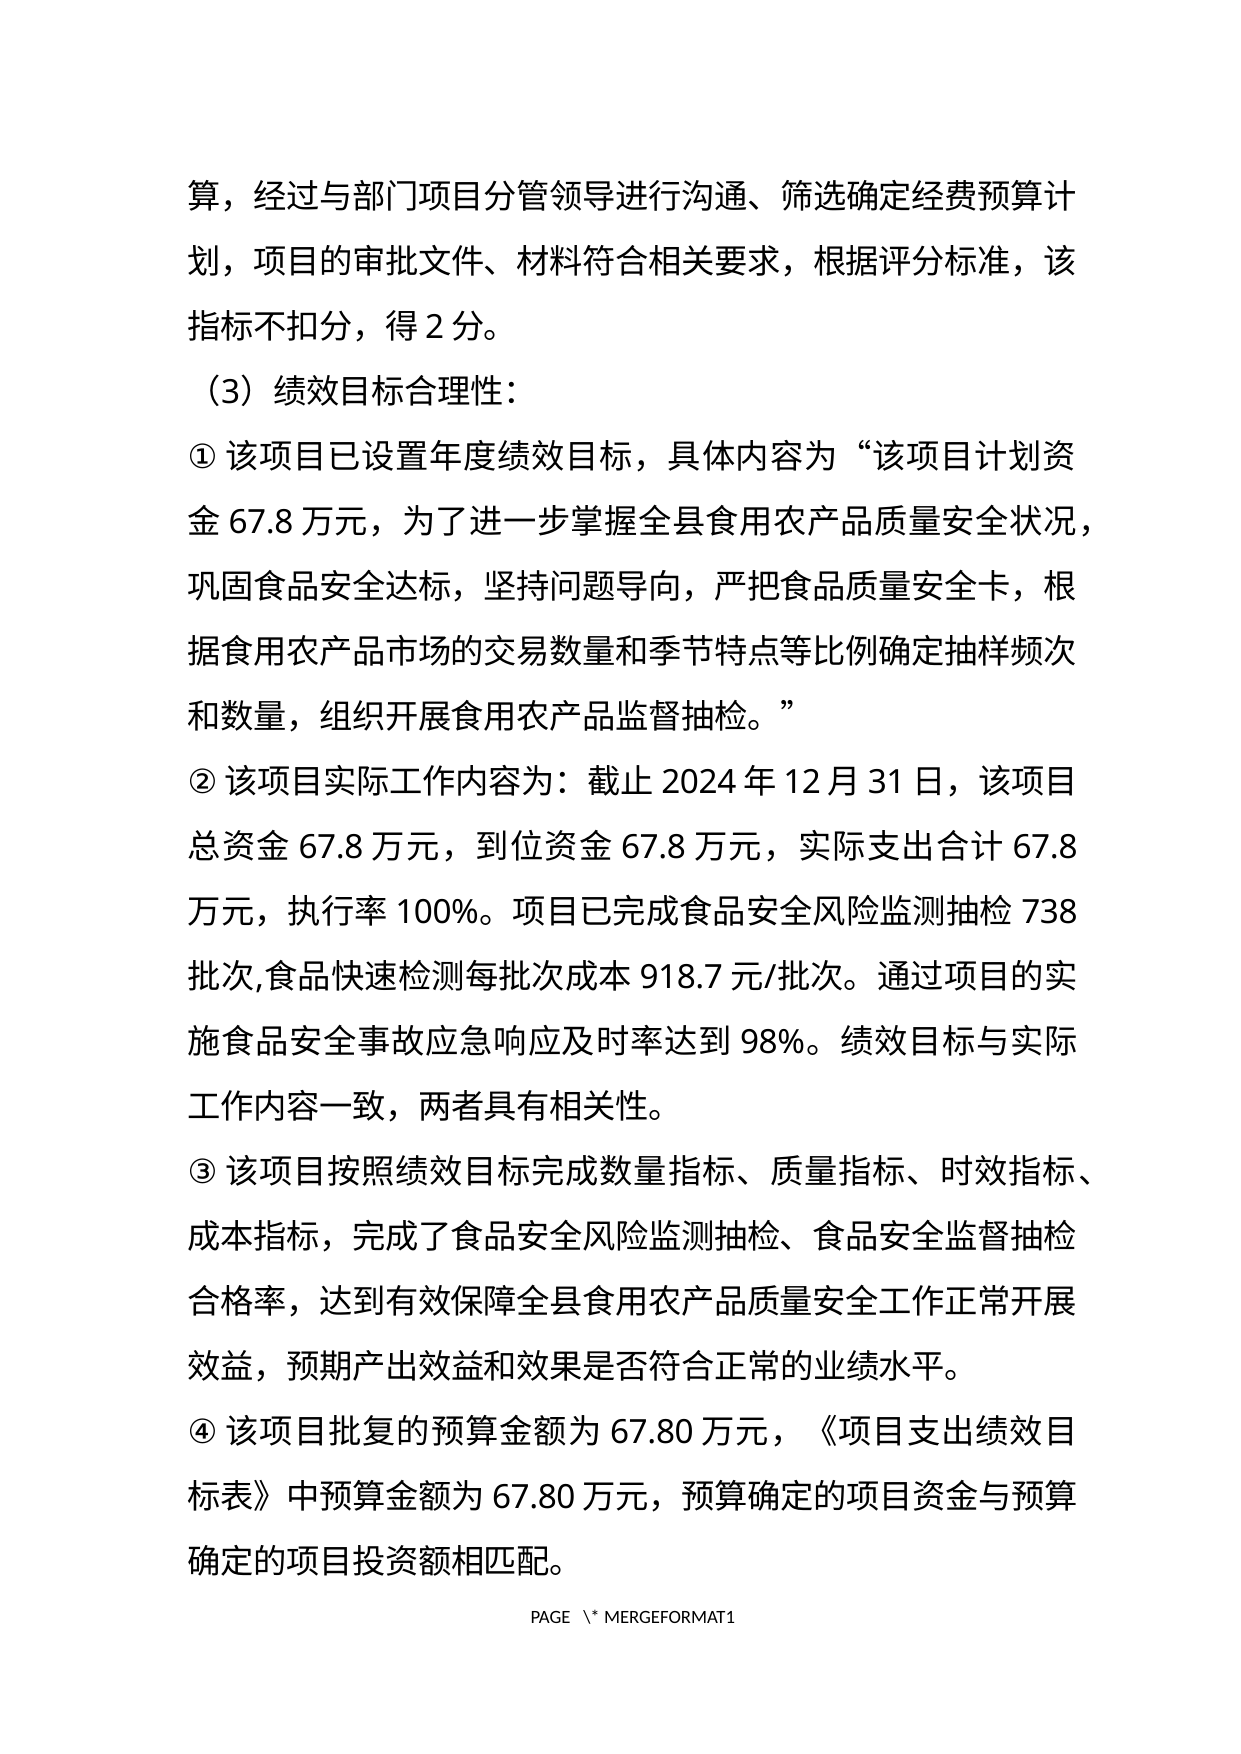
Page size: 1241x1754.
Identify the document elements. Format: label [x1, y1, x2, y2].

text [187, 162, 1078, 1592]
